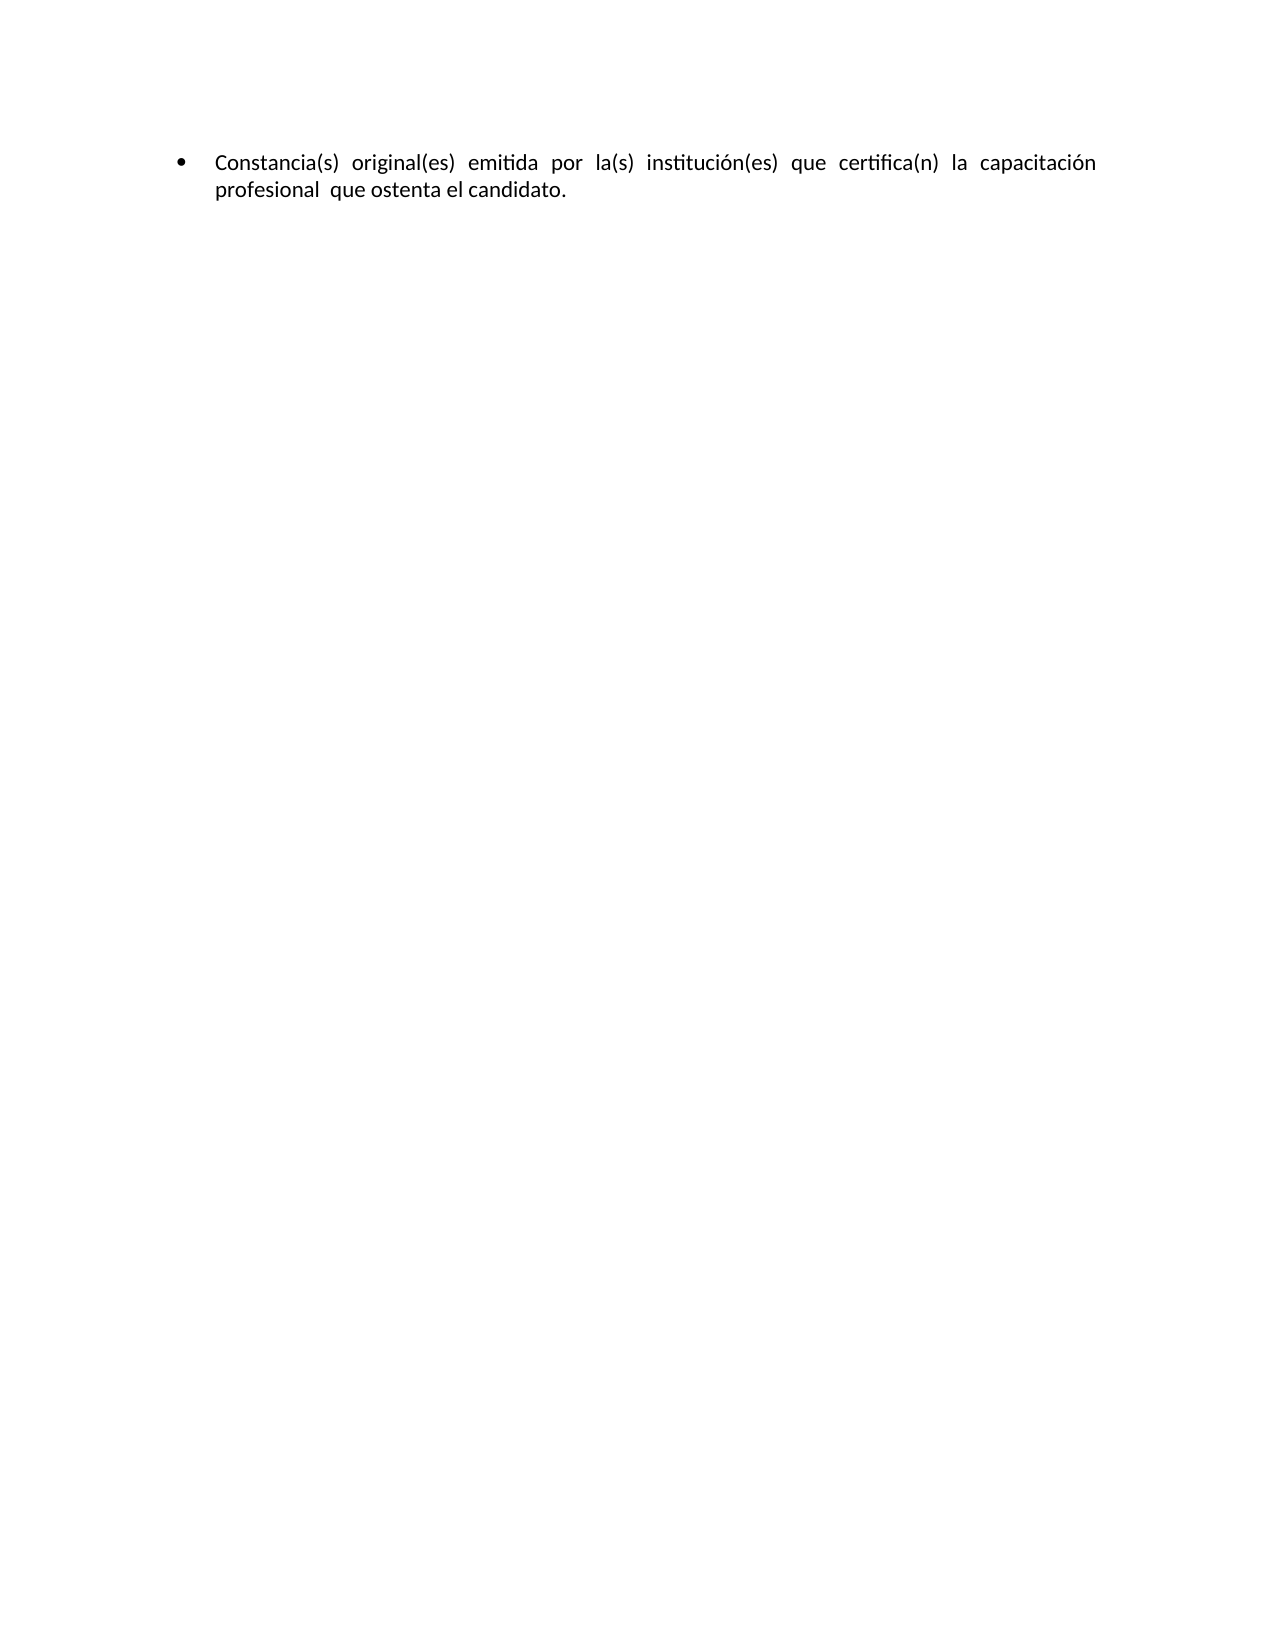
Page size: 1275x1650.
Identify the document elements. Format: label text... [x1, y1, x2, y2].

list Constancia(s) original(es) emitida por la(s) institución(es) que certifica(n) la capacitación profesional que ostenta el candidato. [177, 148, 1098, 204]
